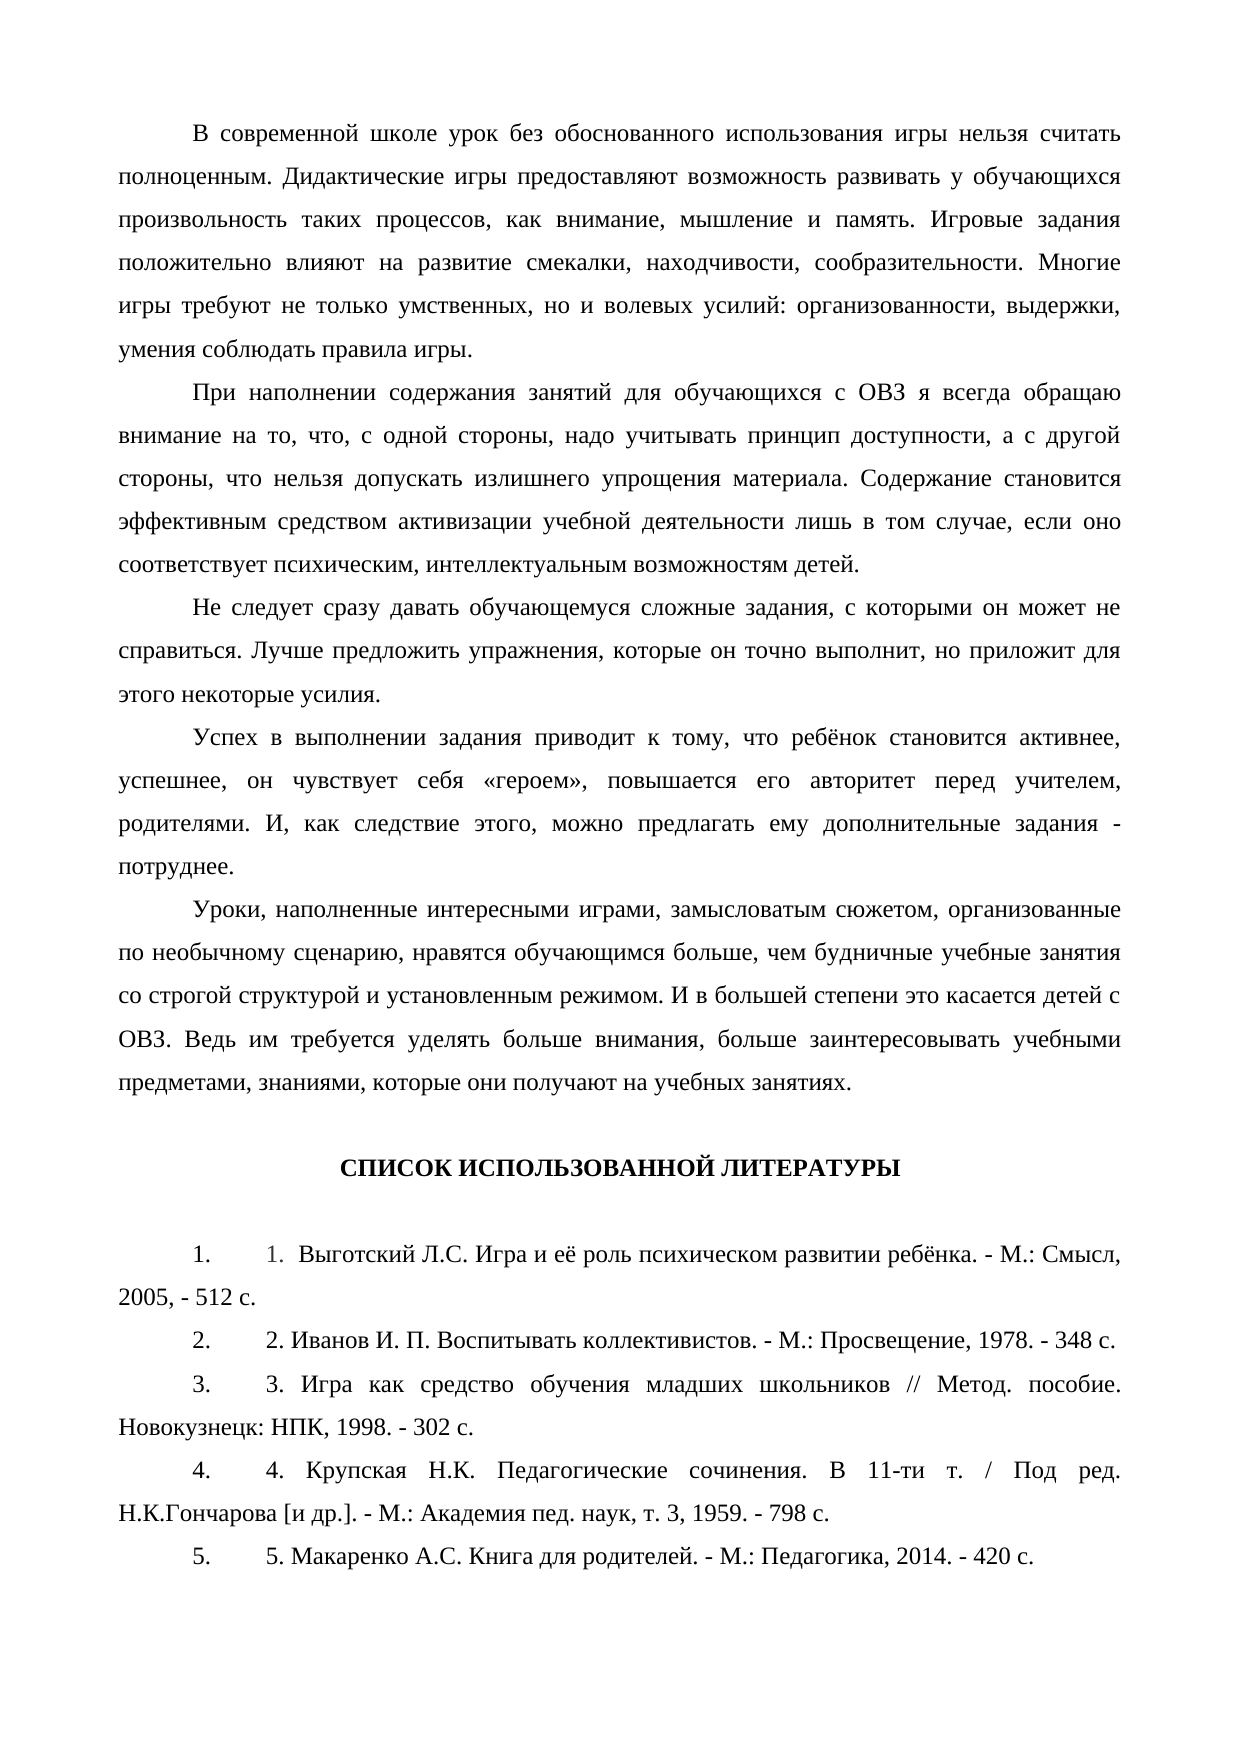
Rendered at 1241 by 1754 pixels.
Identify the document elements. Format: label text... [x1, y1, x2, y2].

list 2. Иванов И. П. Воспитывать коллективистов. - М.: Просвещение, 1978. - 348 с. [118, 1326, 1122, 1354]
list 3. Игра как средство обучения младших школьников // Метод. пособие. Новокузнецк: НПК, 1998. - 302 с. [118, 1369, 1122, 1441]
list 1. Выготский Л.С. Игра и её роль психическом развитии ребёнка. - М.: Смысл, 2005, - 512 с. [118, 1239, 1122, 1311]
text Уроки, наполненные интересными играми, замысловатым сюжетом, организованные по необычному сценарию, нравятся обучающимся больше, чем будничные учебные занятия со строгой структурой и установленным режимом. И в большей степени это касается детей с ОВЗ. Ведь им требуется уделять больше внимания, больше заинтересовывать учебными предметами, знаниями, которые они получают на учебных занятиях. [118, 894, 1122, 1096]
list 4. Крупская Н.К. Педагогические сочинения. В 11-ти т. / Под ред. Н.К.Гончарова [и др.]. - М.: Академия пед. наук, т. 3, 1959. - 798 с. [118, 1455, 1122, 1527]
text При наполнении содержания занятий для обучающихся с ОВЗ я всегда обращаю внимание на то, что, с одной стороны, надо учитывать принцип доступности, а с другой стороны, что нельзя допускать излишнего упрощения материала. Содержание становится эффективным средством активизации учебной деятельности лишь в том случае, если оно соответствует психическим, интеллектуальным возможностям детей. [118, 377, 1122, 578]
list СПИСОК ИСПОЛЬЗОВАННОЙ ЛИТЕРАТУРЫ [118, 1153, 1122, 1182]
text В современной школе урок без обоснованного использования игры нельзя считать полноценным. Дидактические игры предоставляют возможность развивать у обучающихся произвольность таких процессов, как внимание, мышление и память. Игровые задания положительно влияют на развитие смекалки, находчивости, сообразительности. Многие игры требуют не только умственных, но и волевых усилий: организованности, выдержки, умения соблюдать правила игры. [118, 118, 1122, 362]
text Не следует сразу давать обучающемуся сложные задания, с которыми он может не справиться. Лучше предложить упражнения, которые он точно выполнит, но приложит для этого некоторые усилия. [118, 592, 1122, 707]
list 5. Макаренко А.С. Книга для родителей. - М.: Педагогика, 2014. - 420 с. [118, 1541, 1122, 1570]
text Успех в выполнении задания приводит к тому, что ребёнок становится активнее, успешнее, он чувствует себя «героем», повышается его авторитет перед учителем, родителями. И, как следствие этого, можно предлагать ему дополнительные задания - потруднее. [118, 722, 1122, 880]
